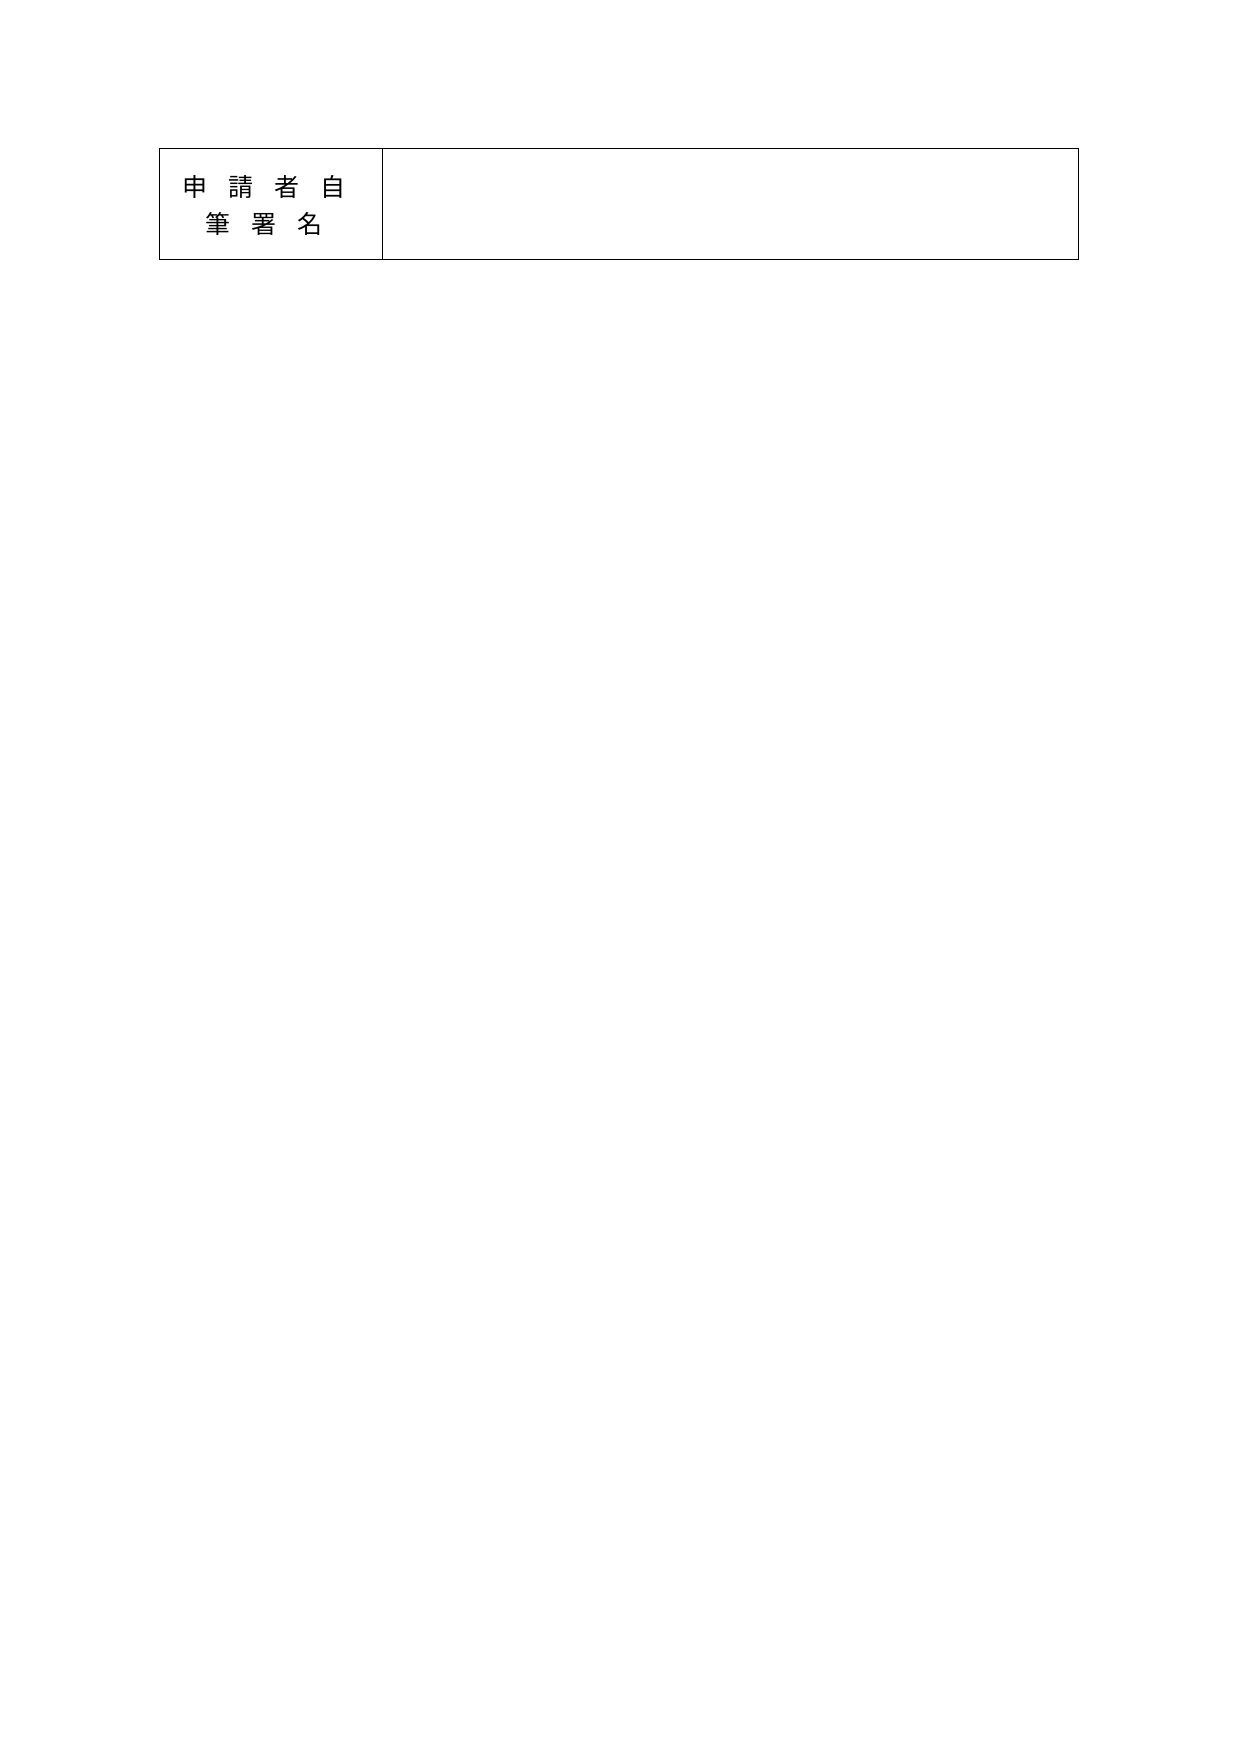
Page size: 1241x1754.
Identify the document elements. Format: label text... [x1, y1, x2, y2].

table_cell 申請者自筆署名 [160, 149, 382, 259]
table_cell [383, 149, 1078, 259]
